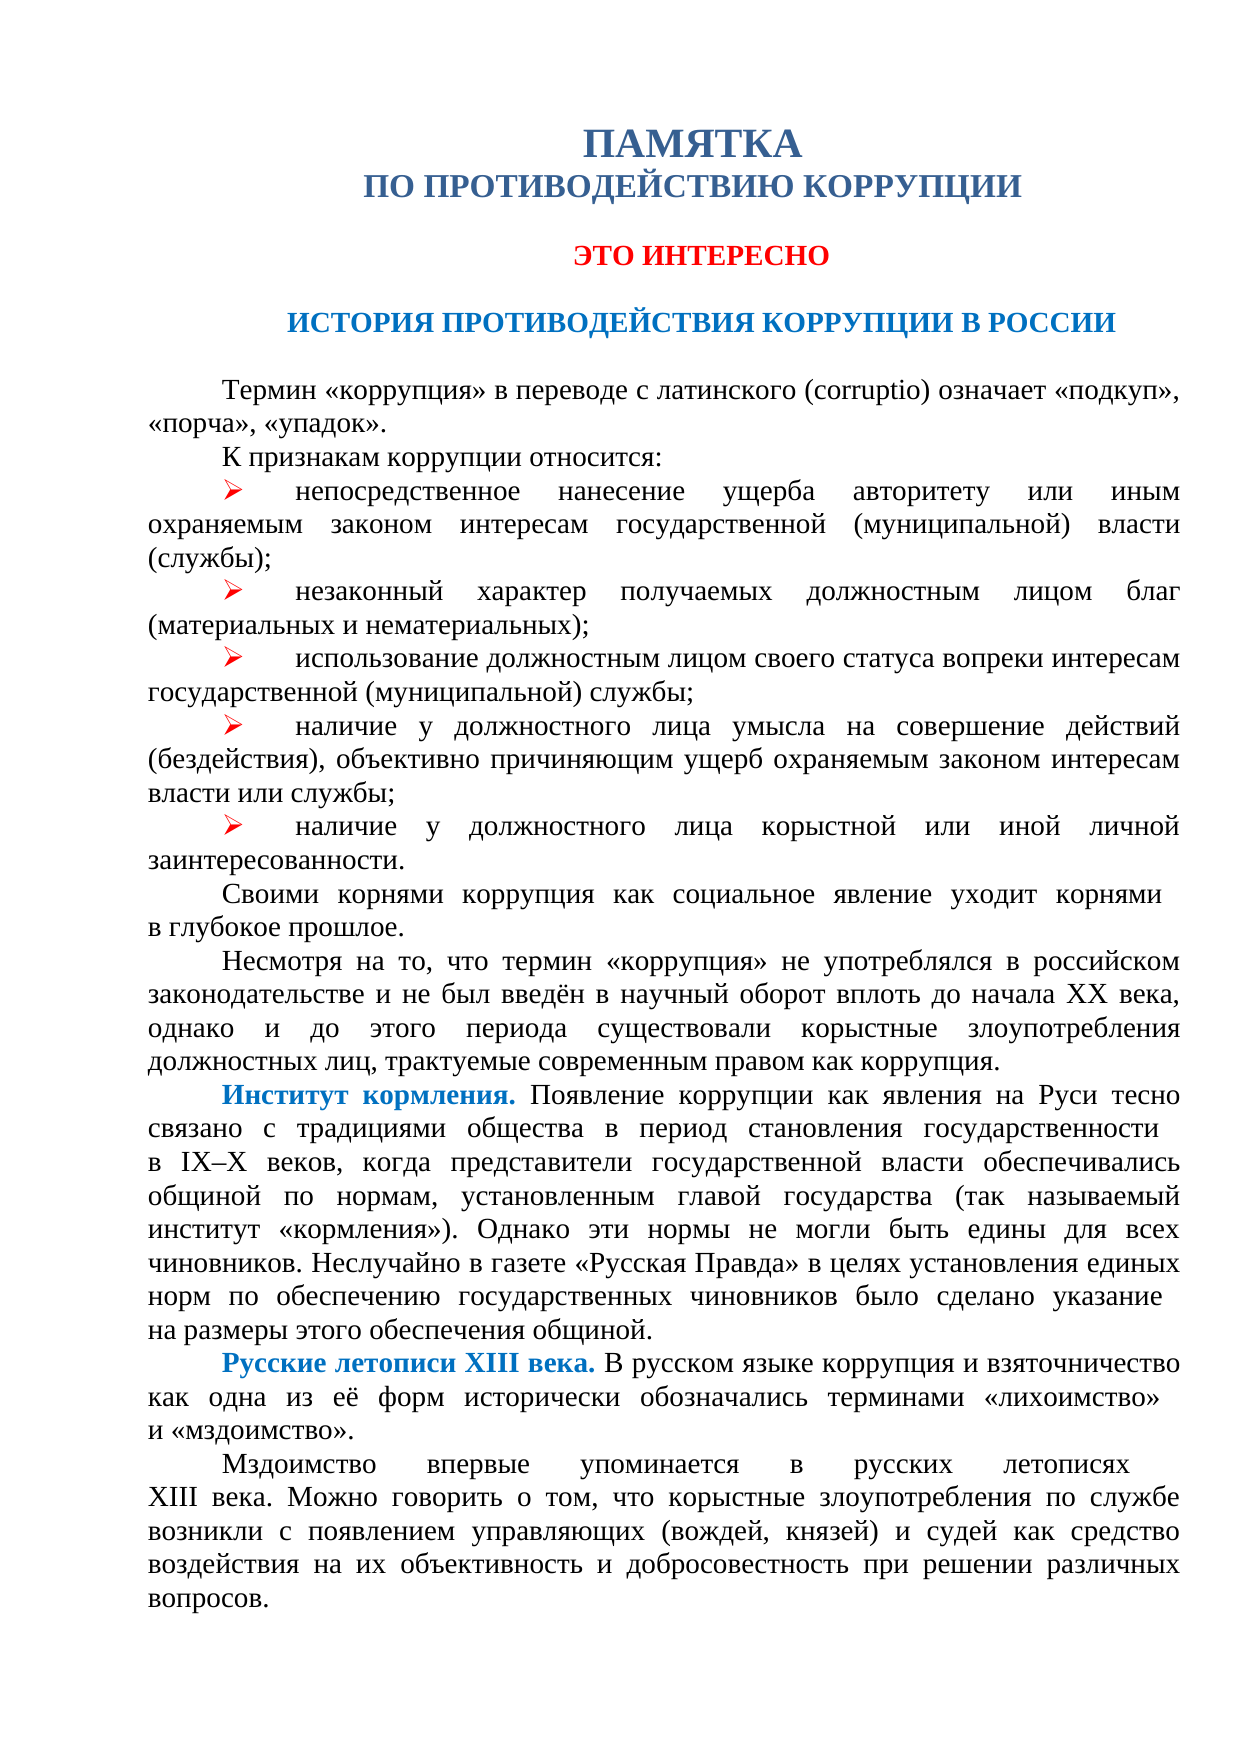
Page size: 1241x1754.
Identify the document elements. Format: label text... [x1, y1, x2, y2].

text Русские летописи XIII века. В русском языке коррупция и взяточничество как одна из её форм исторически обозначались терминами «лихоимство» и «мздоимство». [148, 1345, 1181, 1446]
text Мздоимство впервые упоминается в русских летописях XIII века. Можно говорить о том, что корыстные злоупотребления по службе возникли с появлением управляющих (вождей, князей) и судей как средство воздействия на их объективность и добросовестность при решении различных вопросов. [148, 1446, 1181, 1614]
list наличие у должностного лица корыстной или иной личной заинтересованности. [148, 808, 1181, 876]
text К признакам коррупции относится: [148, 439, 1181, 473]
text ПАМЯТКА [148, 118, 1181, 166]
text ИСТОРИЯ ПРОТИВОДЕЙСТВИЯ КОРРУПЦИИ В РОССИИ [148, 305, 1181, 338]
text Несмотря на то, что термин «коррупция» не употреблялся в российском законодательстве и не был введён в научный оборот вплоть до начала XX века, однако и до этого периода существовали корыстные злоупотребления должностных лиц, трактуемые современным правом как коррупция. [148, 943, 1181, 1077]
text Институт кормления. Появление коррупции как явления на Руси тесно связано с традициями общества в период становления государственности в IX–X веков, когда представители государственной власти обеспечивались общиной по нормам, установленным главой государства (так называемый институт «кормления»). Однако эти нормы не могли быть едины для всех чиновников. Неслучайно в газете «Русская Правда» в целях установления единых норм по обеспечению государственных чиновников было сделано указание на размеры этого обеспечения общиной. [148, 1077, 1181, 1345]
list наличие у должностного лица умысла на совершение действий (бездействия), объективно причиняющим ущерб охраняемым законом интересам власти или службы; [148, 708, 1181, 808]
text Термин «коррупция» в переводе с латинского (corruptio) означает «подкуп», «порча», «упадок». [148, 372, 1181, 439]
text ПО ПРОТИВОДЕЙСТВИЮ КОРРУПЦИИ [148, 166, 1181, 204]
list использование должностным лицом своего статуса вопреки интересам государственной (муниципальной) службы; [148, 641, 1181, 708]
text ЭТО ИНТЕРЕСНО [148, 238, 1181, 271]
list непосредственное нанесение ущерба авторитету или иным охраняемым законом интересам государственной (муниципальной) власти (службы); [148, 473, 1181, 573]
list незаконный характер получаемых должностным лицом благ (материальных и нематериальных); [148, 573, 1181, 641]
text Своими корнями коррупция как социальное явление уходит корнями в глубокое прошлое. [148, 876, 1181, 943]
